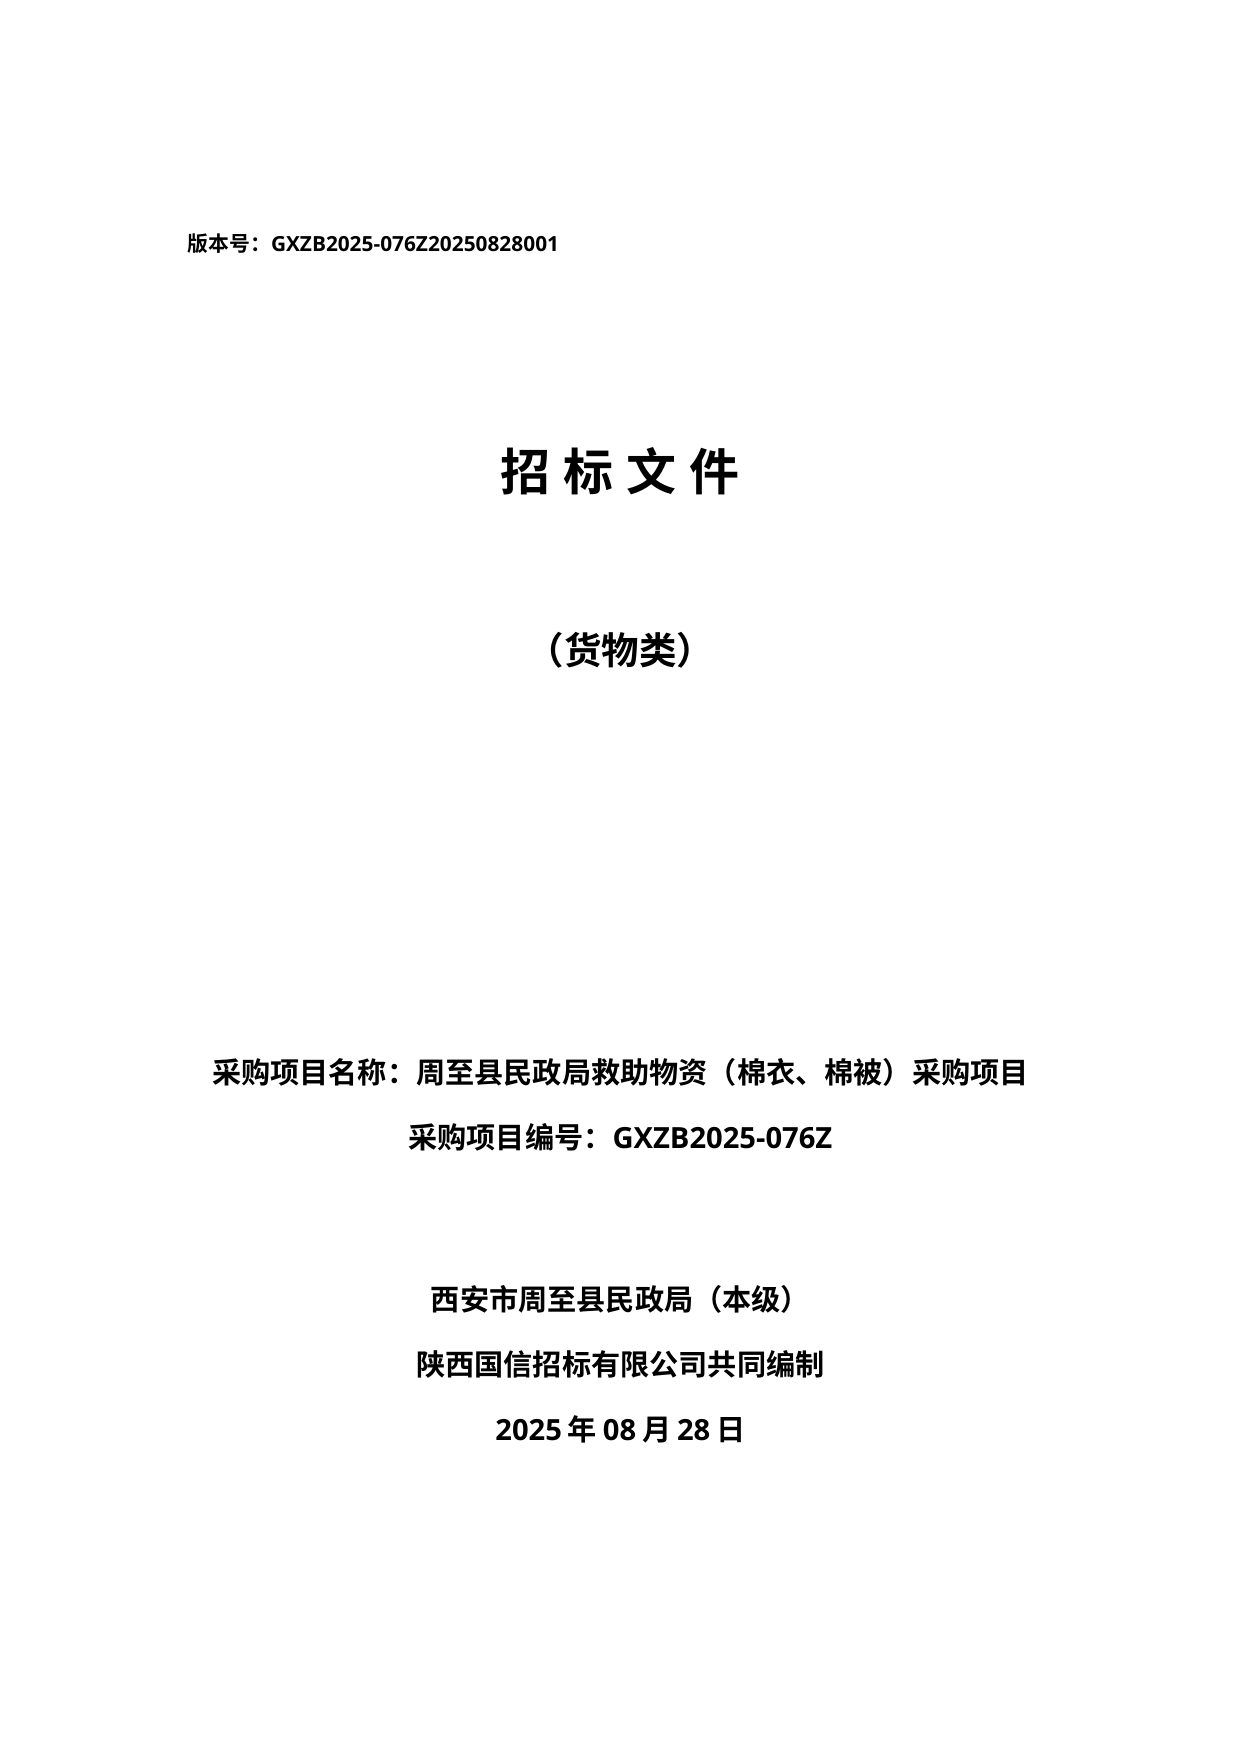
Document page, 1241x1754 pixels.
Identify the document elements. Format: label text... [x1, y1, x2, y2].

text 陕西国信招标有限公司共同编制 [187, 1332, 1053, 1397]
text 西安市周至县民政局（本级） [187, 1267, 1053, 1332]
text 采购项目编号：GXZB2025-076Z [187, 1104, 1053, 1267]
text 采购项目名称：周至县民政局救助物资（棉衣、棉被）采购项目 [187, 1039, 1053, 1104]
text 2025年08月28日 [187, 1397, 1053, 1462]
text 招 标 文 件 [187, 422, 1053, 617]
text 版本号：GXZB2025-076Z20250828001 [187, 227, 1053, 422]
text （货物类） [187, 617, 1053, 1039]
